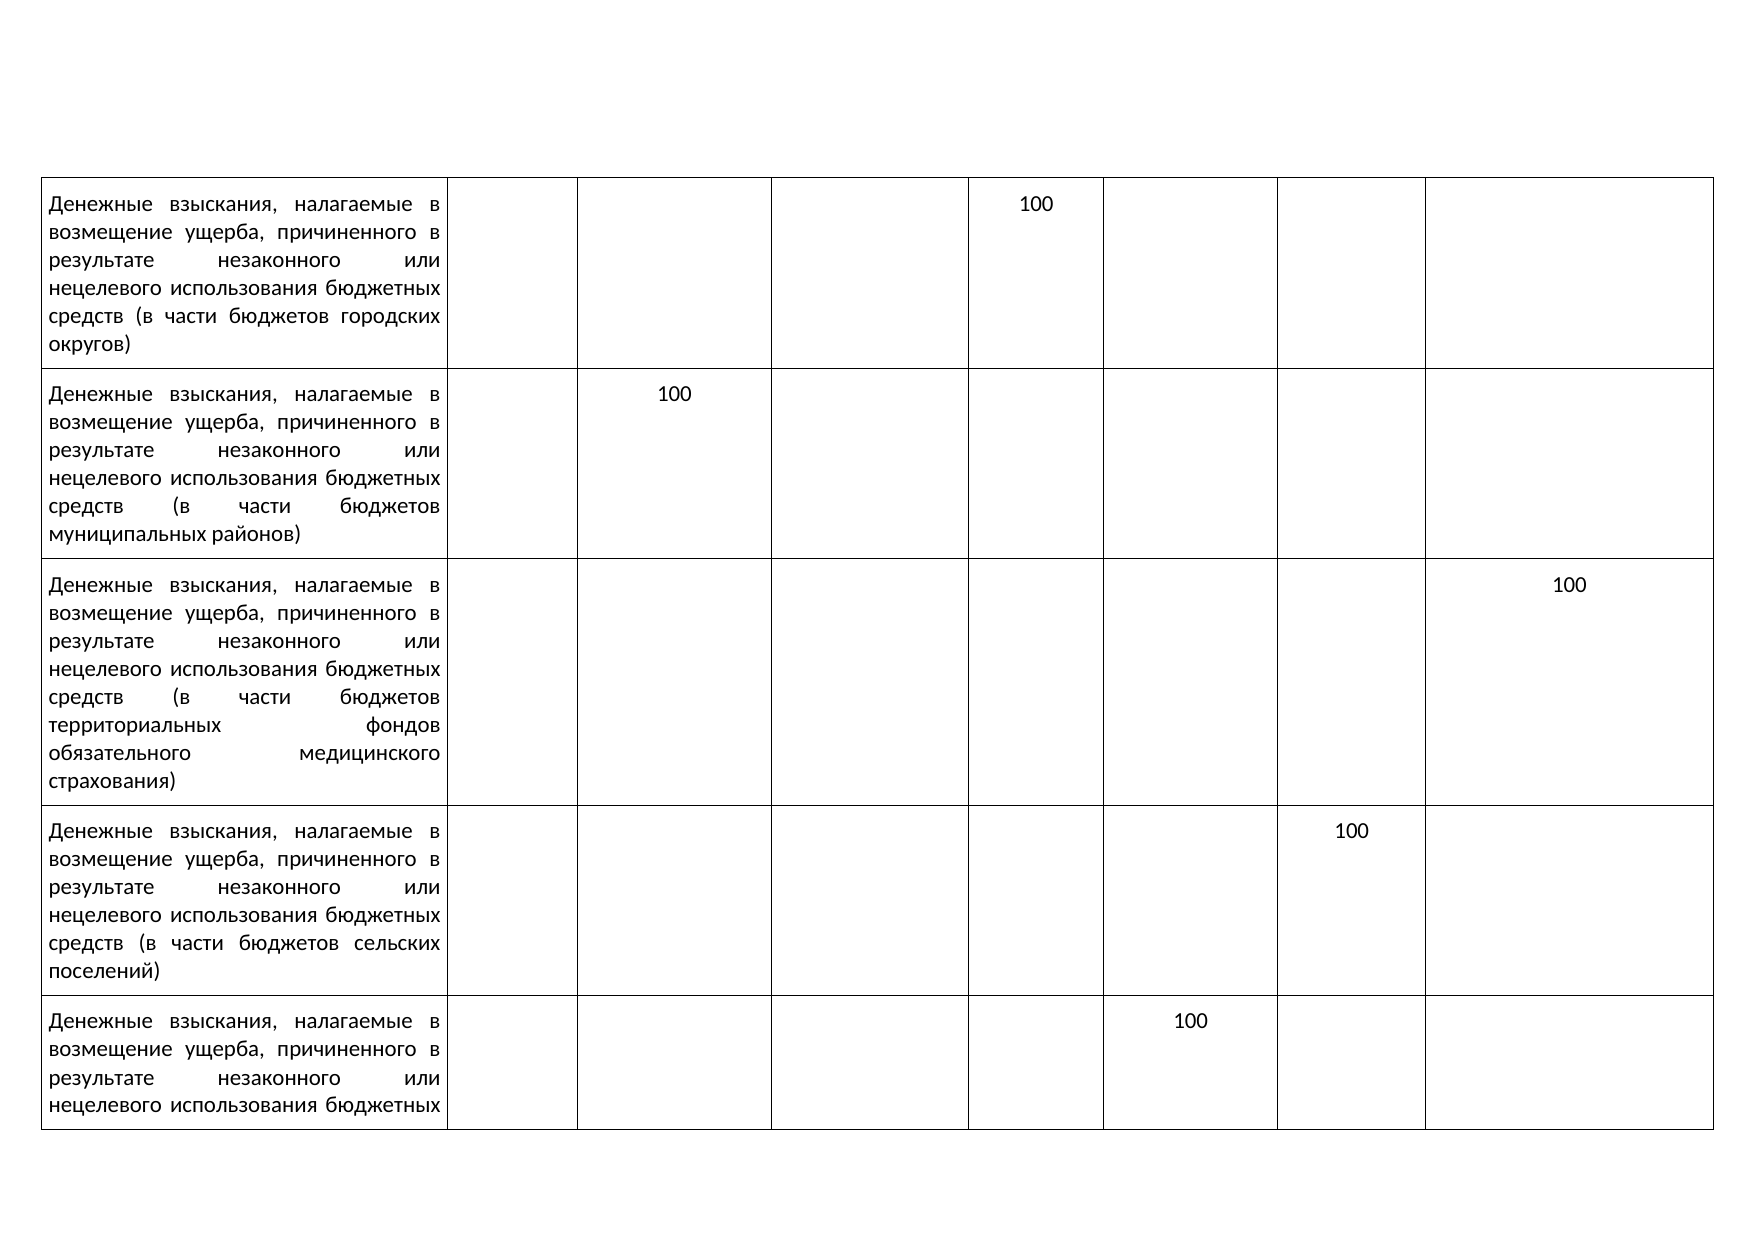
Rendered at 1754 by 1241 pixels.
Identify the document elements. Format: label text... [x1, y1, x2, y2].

table_cell [969, 559, 1103, 804]
table_cell 100 [1426, 559, 1713, 804]
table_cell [42, 996, 447, 1129]
table_cell [448, 559, 577, 804]
table_cell [1278, 996, 1425, 1129]
table_cell [1104, 369, 1277, 558]
table_cell [1278, 369, 1425, 558]
table_cell Денежные взыскания, налагаемые в возмещение ущерба, причиненного в результате незаконного или нецелевого использования бюджетных средств (в части бюджетов территориальных фондов обязательного медицинского страхования) [42, 559, 447, 804]
table_cell [772, 178, 968, 368]
table_cell [772, 369, 968, 558]
table_cell Денежные взыскания, налагаемые в возмещение ущерба, причиненного в результате незаконного или нецелевого использования бюджетных средств (в части бюджетов сельских поселений) [42, 806, 447, 995]
table_cell [1426, 996, 1713, 1129]
table_cell 100 [578, 369, 771, 558]
table_cell [1426, 178, 1713, 368]
table_cell [448, 806, 577, 995]
table_cell 100 [1278, 806, 1425, 995]
table_cell [578, 806, 771, 995]
table_cell [1426, 806, 1713, 995]
table_cell [772, 996, 968, 1129]
table_cell Денежные взыскания, налагаемые в возмещение ущерба, причиненного в результате незаконного или нецелевого использования бюджетных средств (в части бюджетов городских округов) [42, 178, 447, 368]
table_cell [772, 806, 968, 995]
table_cell [448, 369, 577, 558]
table_cell [1104, 178, 1277, 368]
table_cell [1278, 559, 1425, 804]
table_cell [448, 996, 577, 1129]
table_cell [1104, 559, 1277, 804]
table_cell [448, 178, 577, 368]
table_cell [772, 559, 968, 804]
table_cell Денежные взыскания, налагаемые в возмещение ущерба, причиненного в результате незаконного или нецелевого использования бюджетных средств (в части бюджетов муниципальных районов) [42, 369, 447, 558]
table_cell [578, 996, 771, 1129]
table_cell [1278, 178, 1425, 368]
table_cell 100 [969, 178, 1103, 368]
table_cell [969, 806, 1103, 995]
table_cell [1426, 369, 1713, 558]
table_cell [578, 559, 771, 804]
table_cell 100 [1104, 996, 1277, 1129]
table_cell [969, 369, 1103, 558]
table_cell [969, 996, 1103, 1129]
table_cell [578, 178, 771, 368]
table_cell [1104, 806, 1277, 995]
